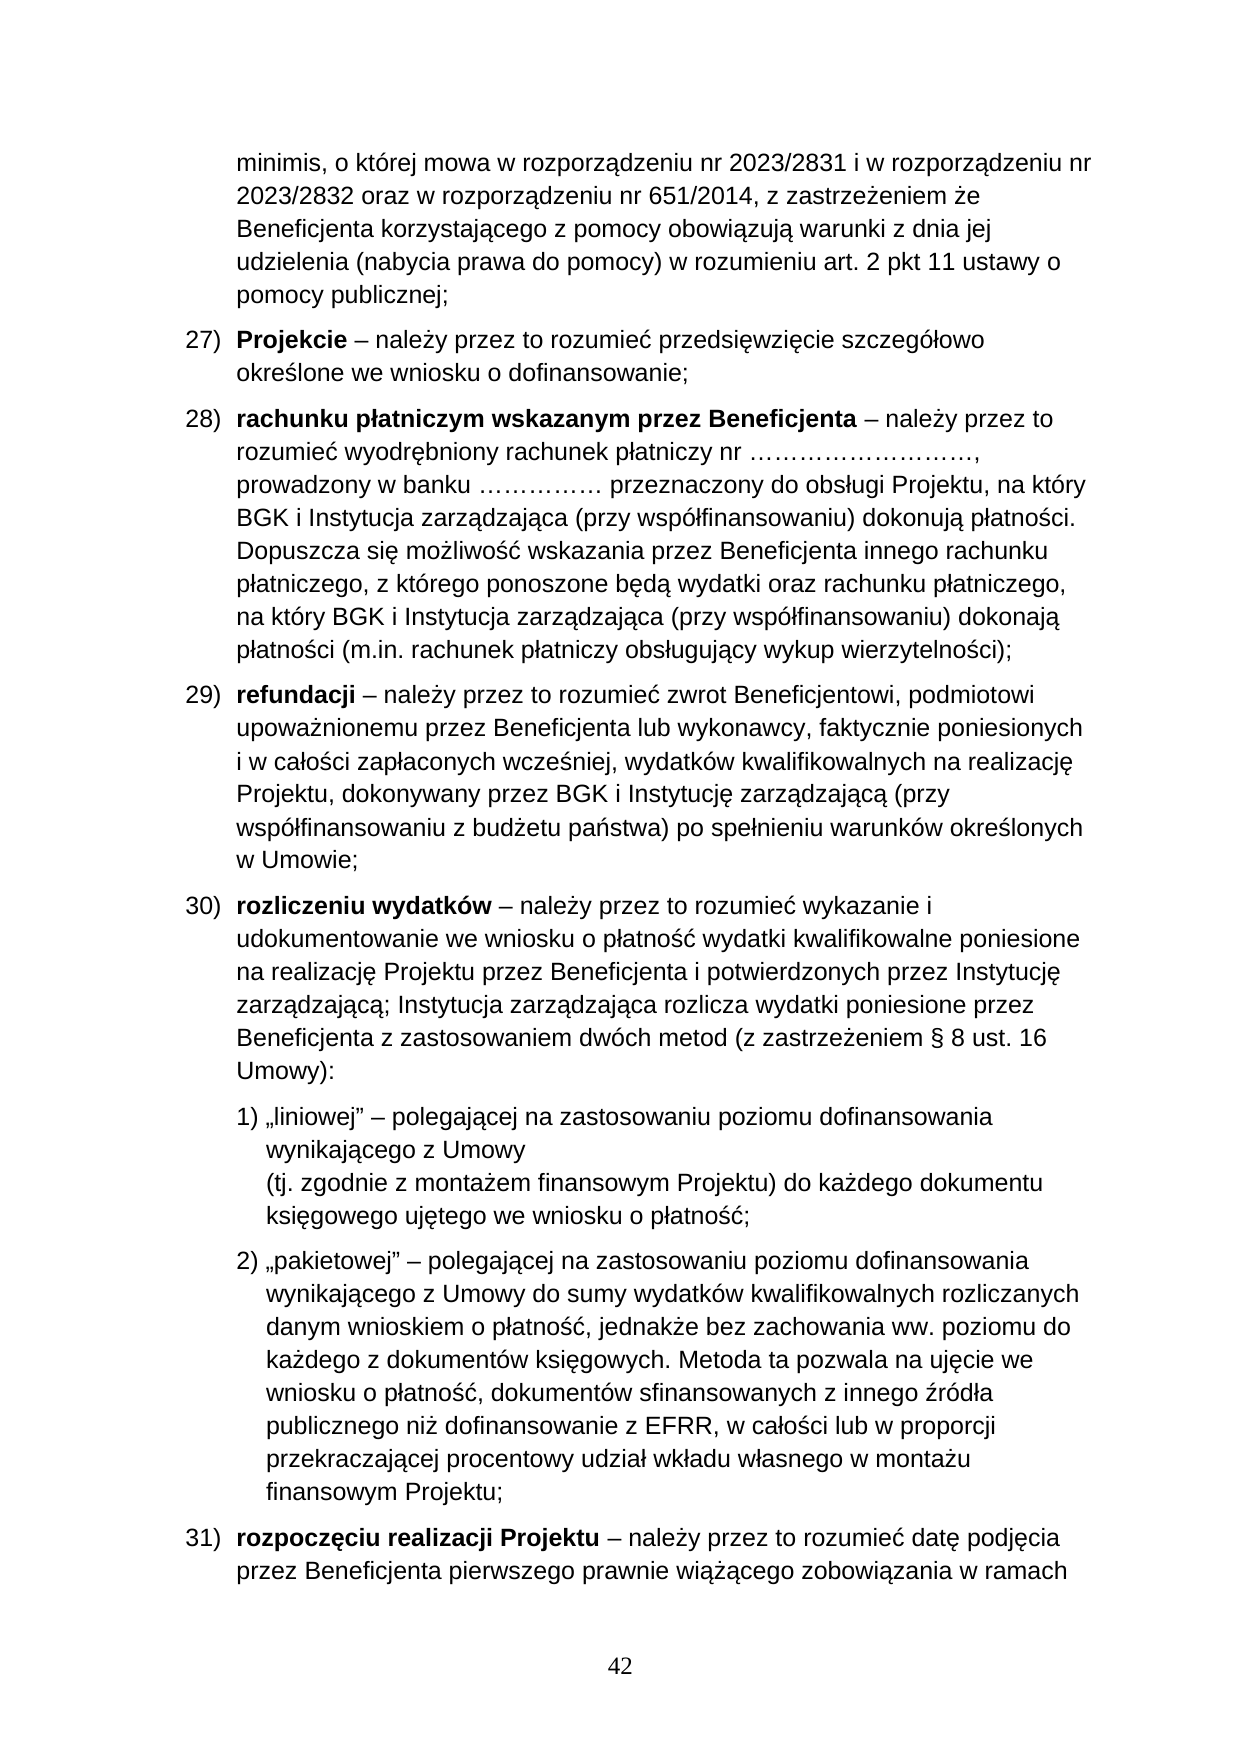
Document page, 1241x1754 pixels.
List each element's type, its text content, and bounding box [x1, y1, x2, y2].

list Projekcie – należy przez to rozumieć przedsięwzięcie szczegółowo określone we wniosku o dofinansowanie; [185, 325, 1093, 387]
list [177, 148, 1093, 308]
list rachunku płatniczym wskazanym przez Beneficjenta – należy przez to rozumieć wyodrębniony rachunek płatniczy nr ………………………, prowadzony w banku …………… przeznaczony do obsługi Projektu, na który BGK i Instytucja zarządzająca (przy współfinansowaniu) dokonują płatności. Dopuszcza się możliwość wskazania przez Beneficjenta innego rachunku płatniczego, z którego ponoszone będą wydatki oraz rachunku płatniczego, na który BGK i Instytucja zarządzająca (przy współfinansowaniu) dokonają płatności (m.in. rachunek płatniczy obsługujący wykup wierzytelności); [185, 404, 1093, 664]
list rozliczeniu wydatków – należy przez to rozumieć wykazanie i udokumentowanie we wniosku o płatność wydatki kwalifikowalne poniesione na realizację Projektu przez Beneficjenta i potwierdzonych przez Instytucję zarządzającą; Instytucja zarządzająca rozlicza wydatki poniesione przez Beneficjenta z zastosowaniem dwóch metod (z zastrzeżeniem § 8 ust. 16 Umowy): [185, 891, 1093, 1085]
list refundacji – należy przez to rozumieć zwrot Beneficjentowi, podmiotowi upoważnionemu przez Beneficjenta lub wykonawcy, faktycznie poniesionych i w całości zapłaconych wcześniej, wydatków kwalifikowalnych na realizację Projektu, dokonywany przez BGK i Instytucję zarządzającą (przy współfinansowaniu z budżetu państwa) po spełnieniu warunków określonych w Umowie; [185, 680, 1093, 874]
text 2) „pakietowej” – polegającej na zastosowaniu poziomu dofinansowania wynikającego z Umowy do sumy wydatków kwalifikowalnych rozliczanych danym wnioskiem o płatność, jednakże bez zachowania ww. poziomu do każdego z dokumentów księgowych. Metoda ta pozwala na ujęcie we wniosku o płatność, dokumentów sfinansowanych z innego źródła publicznego niż dofinansowanie z EFRR, w całości lub w proporcji przekraczającej procentowy udział wkładu własnego w montażu finansowym Projektu; [236, 1246, 1093, 1506]
text 1) „liniowej” – polegającej na zastosowaniu poziomu dofinansowania wynikającego z Umowy (tj. zgodnie z montażem finansowym Projektu) do każdego dokumentu księgowego ujętego we wniosku o płatność; [236, 1102, 1093, 1229]
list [185, 1523, 1093, 1585]
